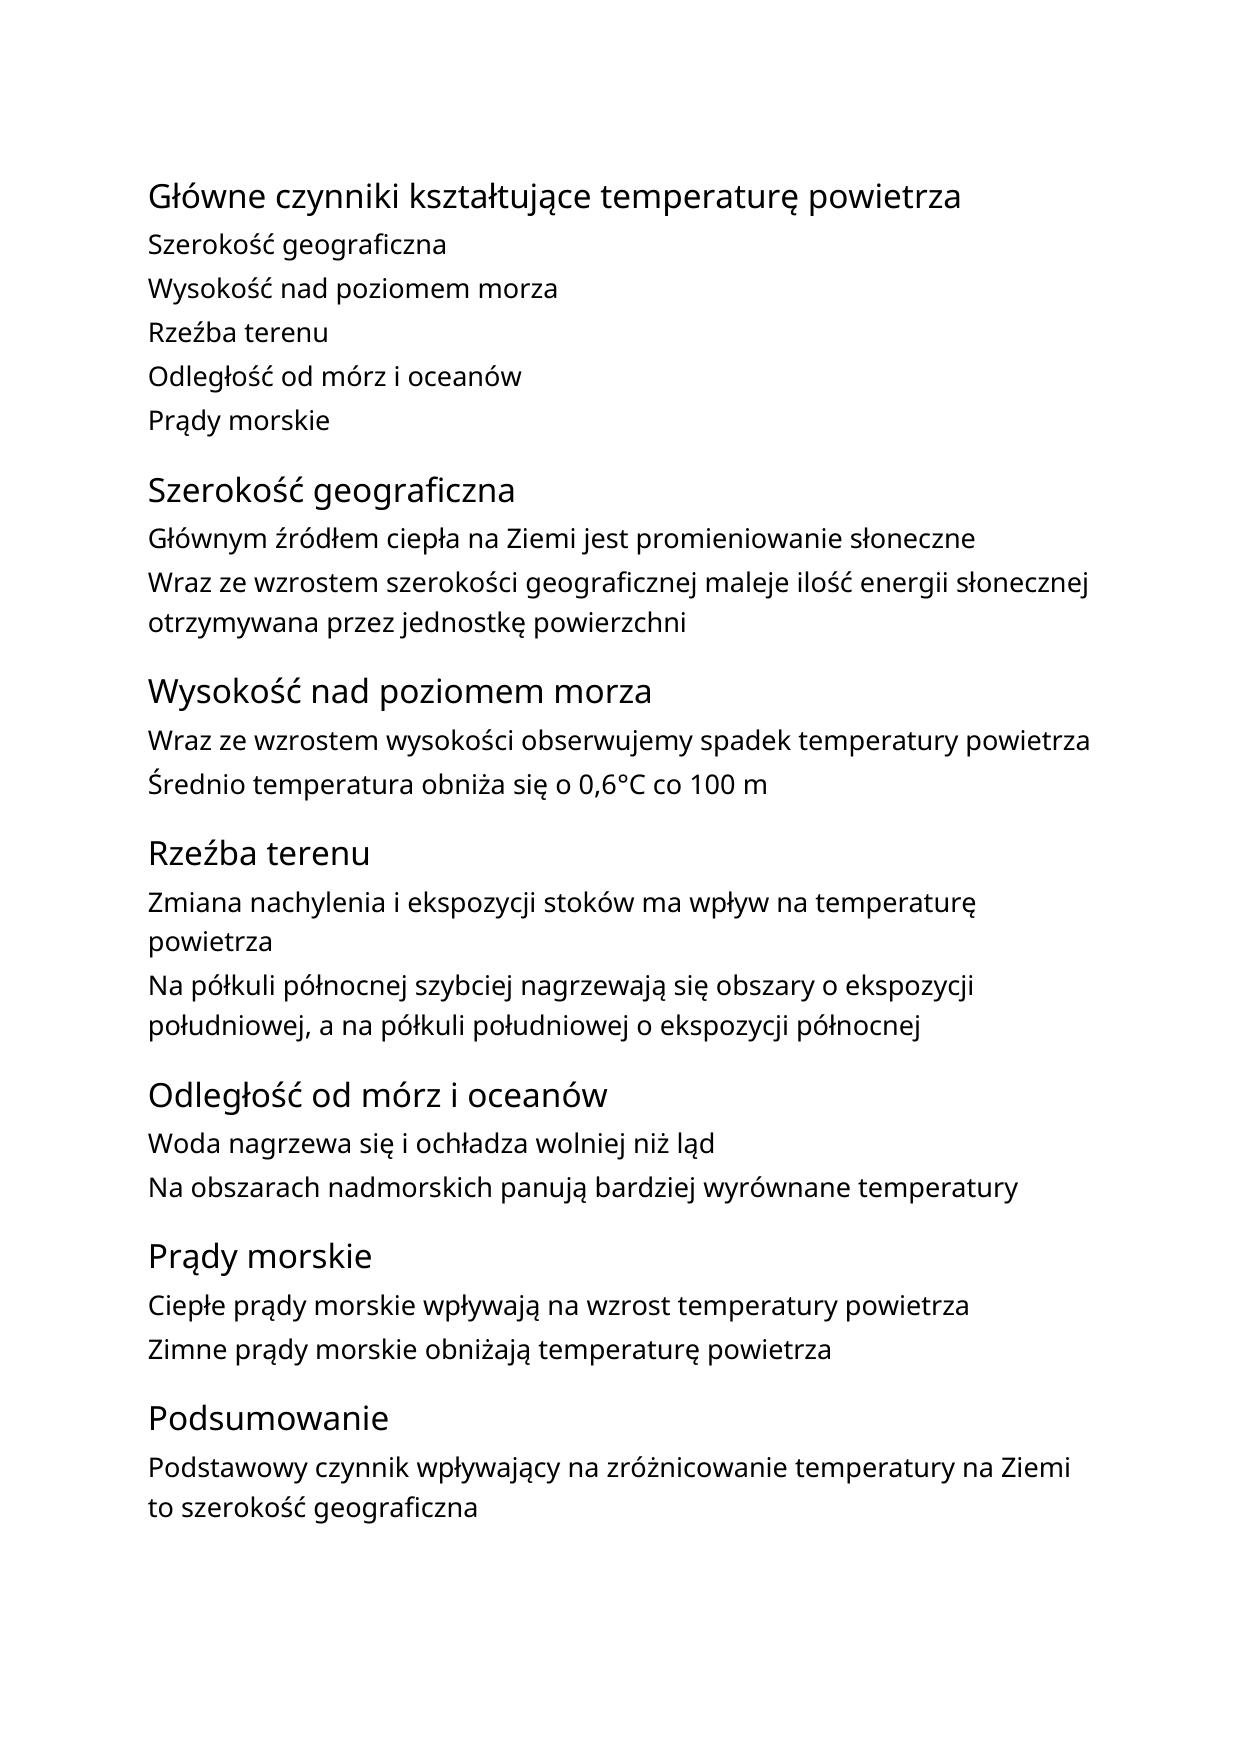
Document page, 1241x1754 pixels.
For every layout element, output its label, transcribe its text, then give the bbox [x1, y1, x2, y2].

subtitle Zimne prądy morskie obniżają temperaturę powietrza [148, 1330, 1093, 1367]
subtitle Szerokość geograficzna [148, 226, 1093, 263]
subtitle Odległość od mórz i oceanów [148, 358, 1093, 394]
subtitle Rzeźba terenu [148, 314, 1093, 351]
subtitle Zmiana nachylenia i ekspozycji stoków ma wpływ na temperaturę powietrza [148, 883, 1093, 960]
subtitle Na obszarach nadmorskich panują bardziej wyrównane temperatury [148, 1168, 1093, 1205]
subtitle Prądy morskie [148, 1233, 1093, 1279]
subtitle Głównym źródłem ciepła na Ziemi jest promieniowanie słoneczne [148, 519, 1093, 556]
subtitle Odległość od mórz i oceanów [148, 1071, 1093, 1117]
subtitle Podsumowanie [148, 1395, 1093, 1441]
subtitle Wraz ze wzrostem szerokości geograficznej maleje ilość energii słonecznej otrzymywana przez jednostkę powierzchni [148, 563, 1093, 640]
subtitle Ciepłe prądy morskie wpływają na wzrost temperatury powietrza [148, 1286, 1093, 1323]
subtitle Szerokość geograficzna [148, 466, 1093, 512]
subtitle Średnio temperatura obniża się o 0,6°C co 100 m [148, 765, 1093, 802]
subtitle Wysokość nad poziomem morza [148, 270, 1093, 307]
subtitle Prądy morskie [148, 402, 1093, 438]
subtitle Wraz ze wzrostem wysokości obserwujemy spadek temperatury powietrza [148, 721, 1093, 758]
subtitle Główne czynniki kształtujące temperaturę powietrza [148, 173, 1093, 218]
subtitle Wysokość nad poziomem morza [148, 668, 1093, 713]
subtitle Na półkuli północnej szybciej nagrzewają się obszary o ekspozycji południowej, a na półkuli południowej o ekspozycji północnej [148, 967, 1093, 1043]
subtitle Podstawowy czynnik wpływający na zróżnicowanie temperatury na Ziemi to szerokość geograficzna [148, 1448, 1093, 1525]
subtitle Rzeźba terenu [148, 830, 1093, 875]
subtitle Woda nagrzewa się i ochładza wolniej niż ląd [148, 1124, 1093, 1161]
